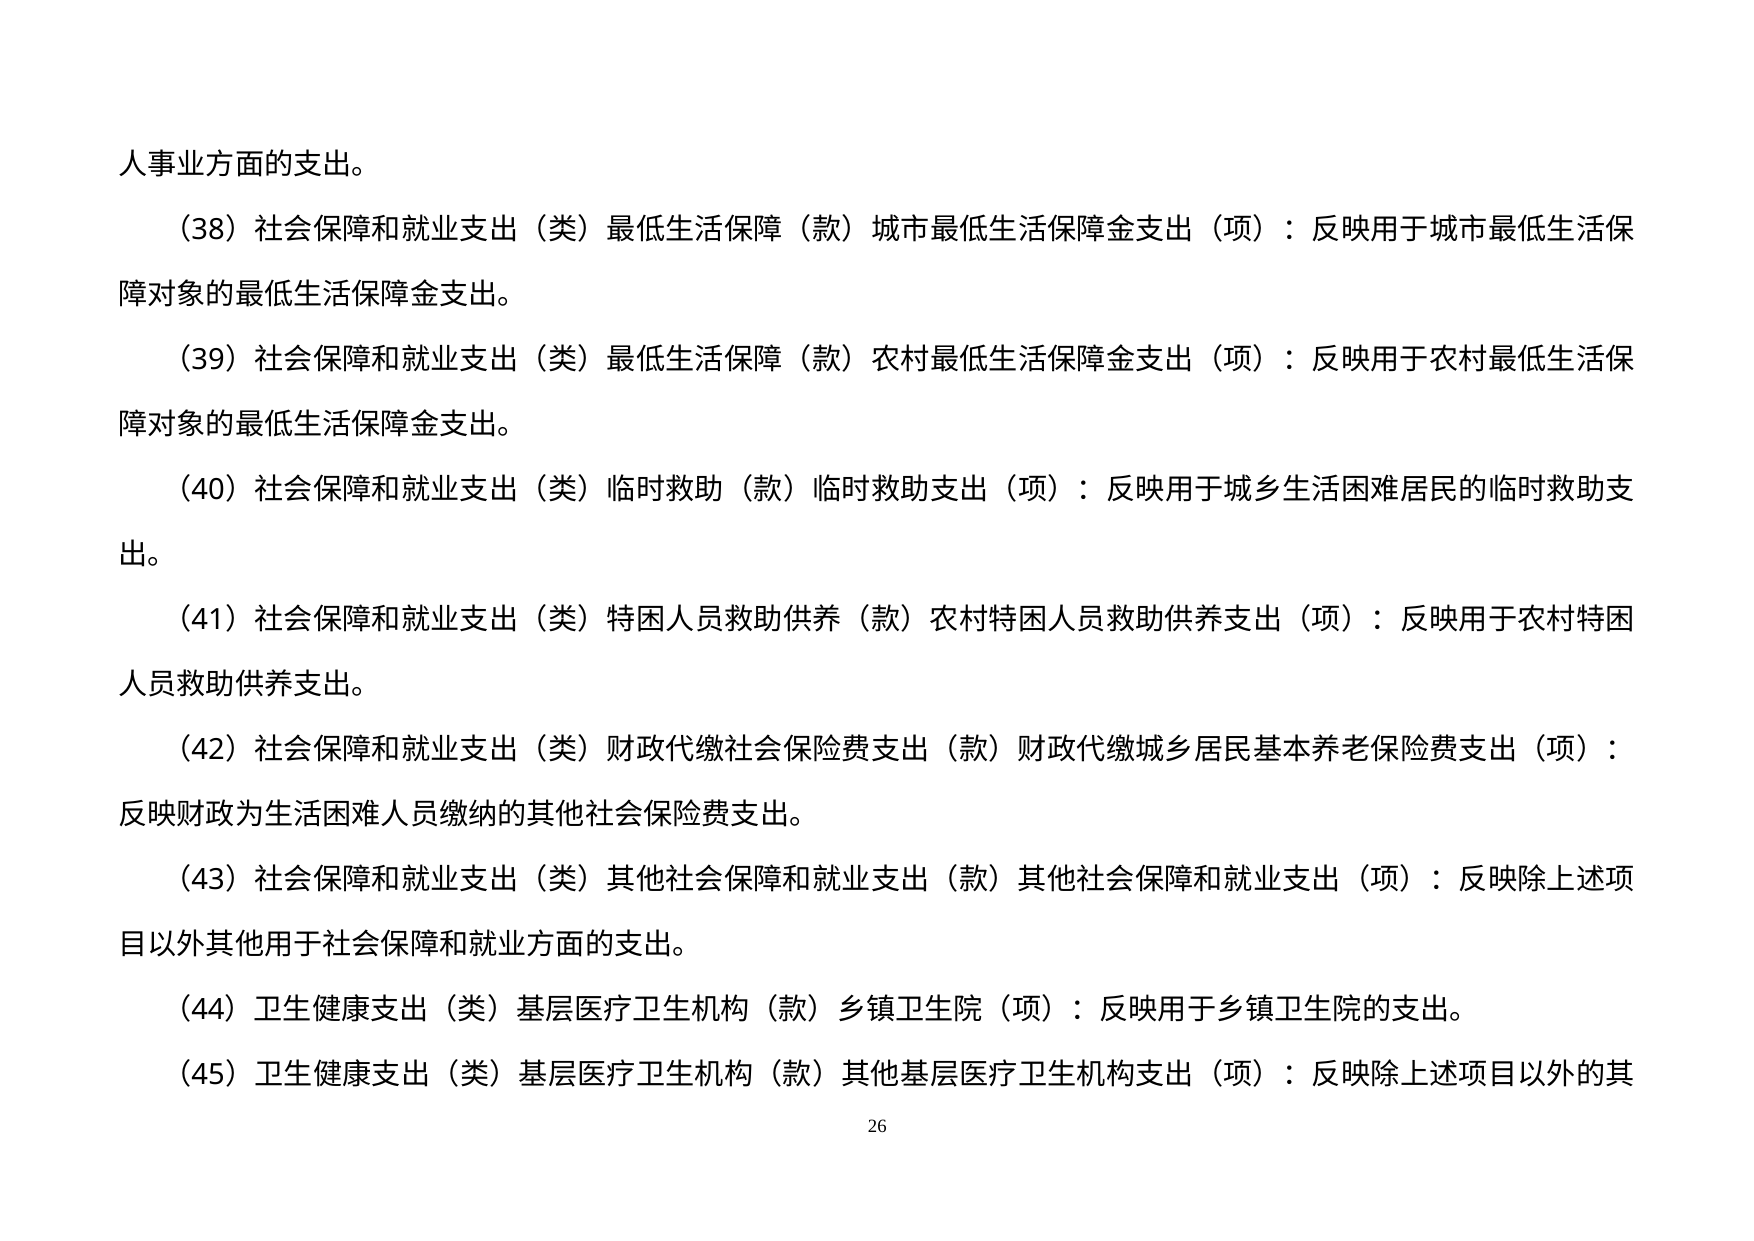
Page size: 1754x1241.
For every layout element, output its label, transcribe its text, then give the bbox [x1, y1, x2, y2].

text （42）社会保障和就业支出（类）财政代缴社会保险费支出（款）财政代缴城乡居民基本养老保险费支出（项）：反映财政为生活困难人员缴纳的其他社会保险费支出。 [118, 714, 1636, 844]
text （40）社会保障和就业支出（类）临时救助（款）临时救助支出（项）：反映用于城乡生活困难居民的临时救助支出。 [118, 454, 1636, 584]
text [118, 129, 1636, 194]
text （44）卫生健康支出（类）基层医疗卫生机构（款）乡镇卫生院（项）：反映用于乡镇卫生院的支出。 [118, 974, 1636, 1039]
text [118, 1039, 1636, 1104]
text （43）社会保障和就业支出（类）其他社会保障和就业支出（款）其他社会保障和就业支出（项）：反映除上述项目以外其他用于社会保障和就业方面的支出。 [118, 844, 1636, 974]
text （39）社会保障和就业支出（类）最低生活保障（款）农村最低生活保障金支出（项）：反映用于农村最低生活保障对象的最低生活保障金支出。 [118, 324, 1636, 454]
text （38）社会保障和就业支出（类）最低生活保障（款）城市最低生活保障金支出（项）：反映用于城市最低生活保障对象的最低生活保障金支出。 [118, 194, 1636, 324]
text （41）社会保障和就业支出（类）特困人员救助供养（款）农村特困人员救助供养支出（项）：反映用于农村特困人员救助供养支出。 [118, 584, 1636, 714]
